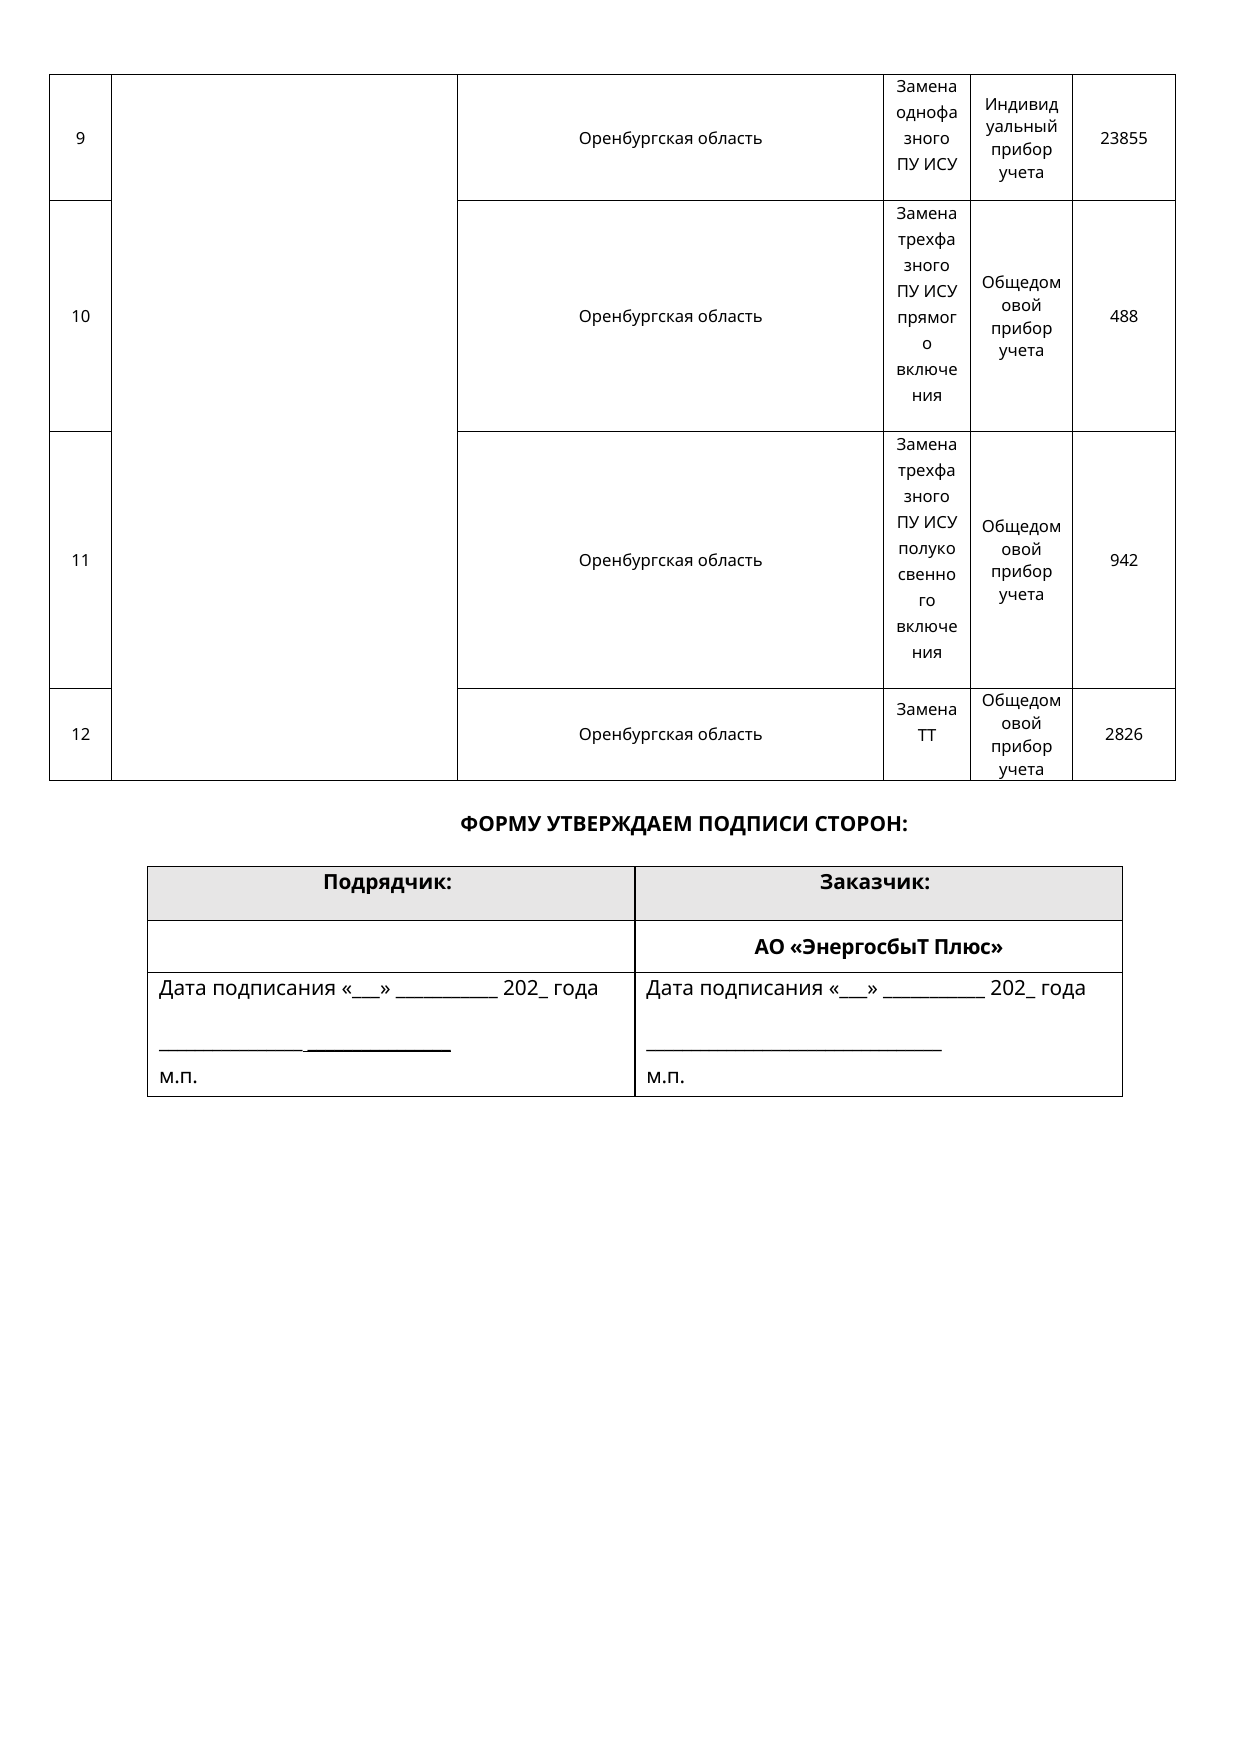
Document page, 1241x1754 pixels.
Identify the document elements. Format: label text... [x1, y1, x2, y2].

table_cell Дата подписания «___» ___________ 202_ года _________________________________ м.п. [636, 973, 1122, 1096]
table_cell Оренбургская область [458, 432, 883, 688]
table_cell Оренбургская область [458, 201, 883, 431]
table_cell АО «ЭнергосбыТ Плюс» [636, 921, 1122, 972]
table_cell Замена трехфазного ПУ ИСУ полукосвенного включения [884, 432, 970, 688]
table_cell Общедомовой прибор учета [971, 689, 1072, 780]
table_cell Дата подписания «___» ___________ 202_ года ________________ ________________ м.п. [148, 973, 634, 1096]
table_cell [148, 921, 634, 972]
table_cell Замена однофазного ПУ ИСУ [884, 75, 970, 200]
table_cell Замена трехфазного ПУ ИСУ прямого включения [884, 201, 970, 431]
table_cell 23855 [1073, 75, 1175, 200]
table_cell Замена ТТ [884, 689, 970, 780]
text ФОРМУ УТВЕРЖДАЕМ ПОДПИСИ СТОРОН: [148, 809, 1166, 838]
table_cell Общедомовой прибор учета [971, 432, 1072, 688]
table_cell Оренбургская область [458, 689, 883, 780]
table_cell 2826 [1073, 689, 1175, 780]
table_cell 942 [1073, 432, 1175, 688]
table_header Заказчик: [636, 867, 1122, 920]
table_cell 488 [1073, 201, 1175, 431]
table_cell 10 [50, 201, 111, 431]
table_cell Общедомовой прибор учета [971, 201, 1072, 431]
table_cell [458, 75, 883, 200]
table_cell 9 [50, 75, 111, 200]
table_cell 12 [50, 689, 111, 780]
table_cell Индивидуальный прибор учета [971, 75, 1072, 200]
table_cell 11 [50, 432, 111, 688]
table_header Подрядчик: [148, 867, 634, 920]
